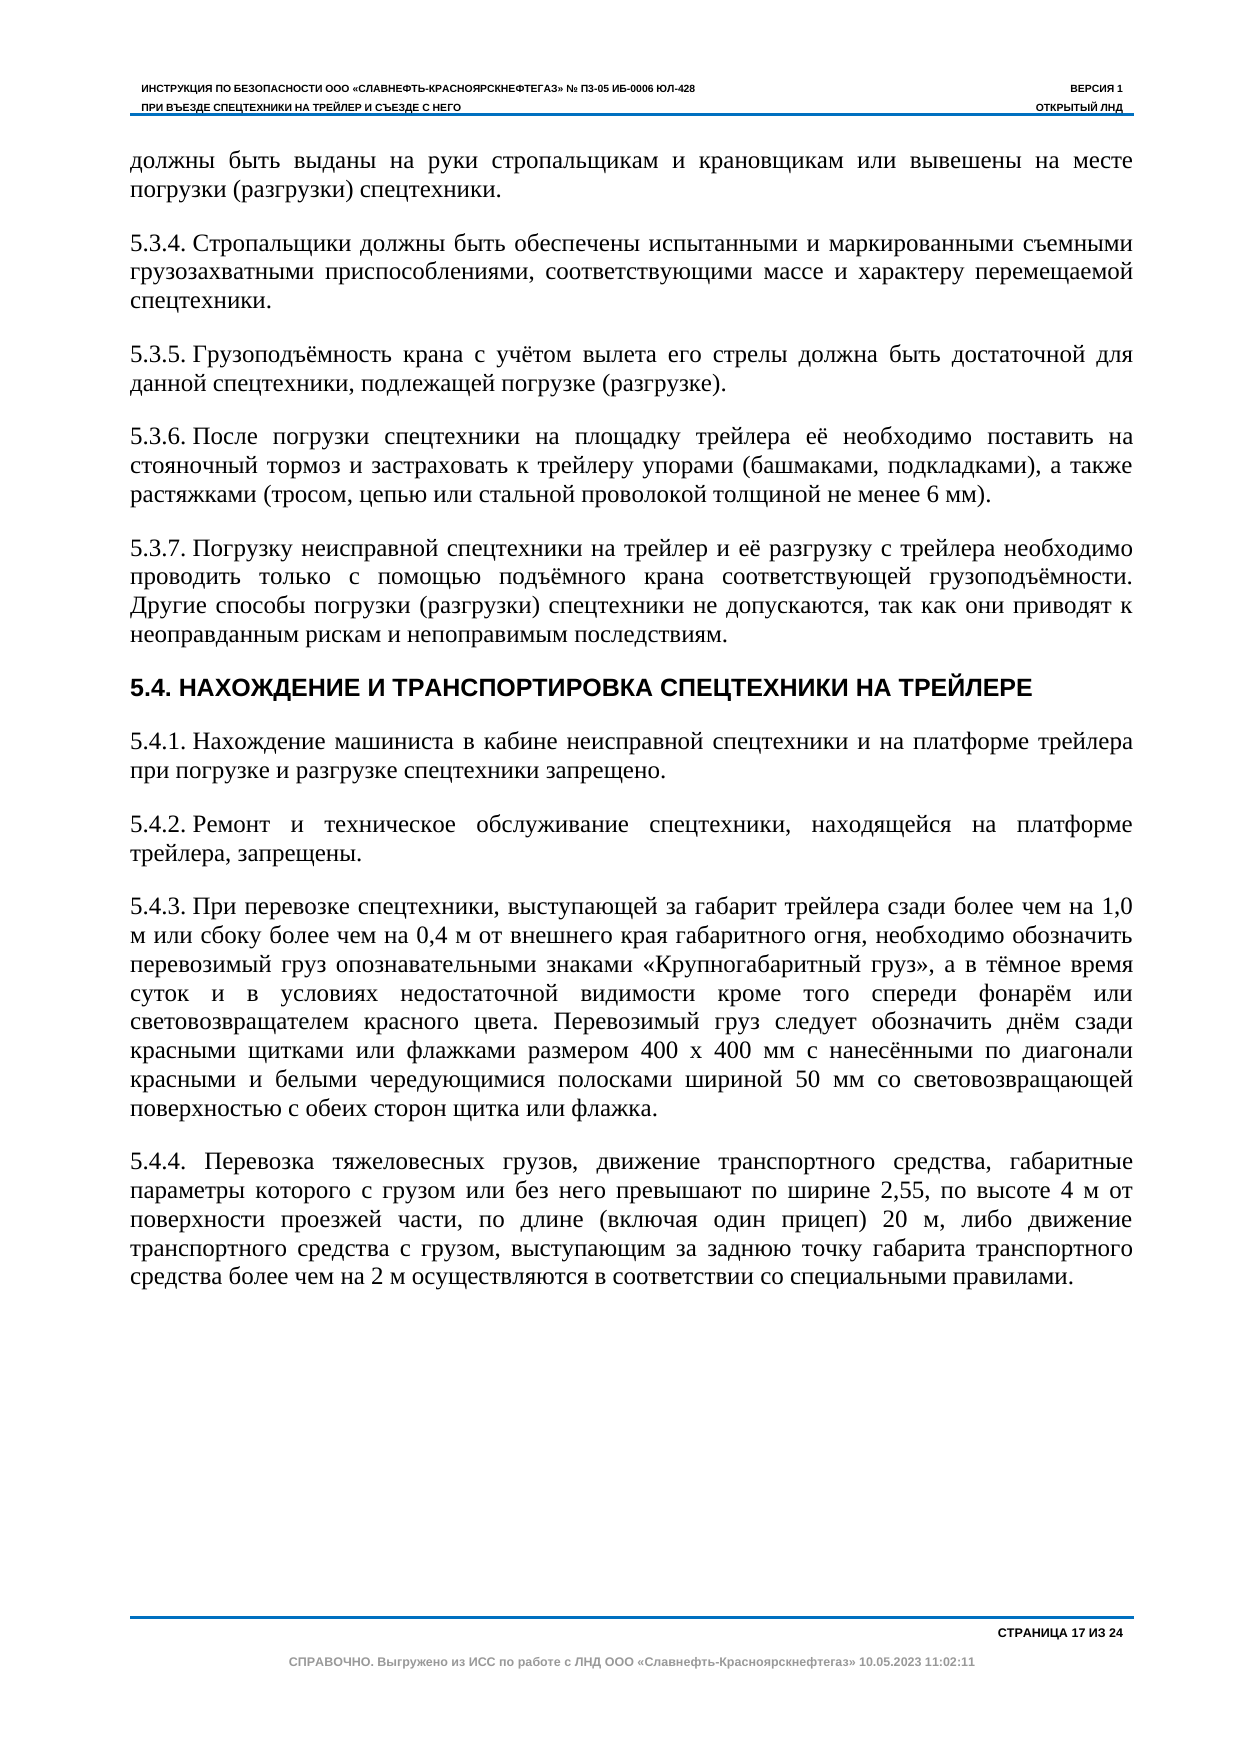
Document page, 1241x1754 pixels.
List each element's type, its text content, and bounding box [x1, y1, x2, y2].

text 5.3.7. Погрузку неисправной спецтехники на трейлер и её разгрузку с трейлера необходимо проводить только с помощью подъёмного крана соответствующей грузоподъёмности. Другие способы погрузки (разгрузки) спецтехники не допускаются, так как они приводят к неоправданным рискам и непоправимым последствиям. [130, 533, 1134, 648]
text 5.3.5. Грузоподъёмность крана с учётом вылета его стрелы должна быть достаточной для данной спецтехники, подлежащей погрузке (разгрузке). [130, 339, 1134, 396]
text 5.4.3. При перевозке спецтехники, выступающей за габарит трейлера сзади более чем на 1,0 м или сбоку более чем на 0,4 м от внешнего края габаритного огня, необходимо обозначить перевозимый груз опознавательными знаками «Крупногабаритный груз», а в тёмное время суток и в условиях недостаточной видимости кроме того спереди фонарём или световозвращателем красного цвета. Перевозимый груз следует обозначить днём сзади красными щитками или флажками размером 400 х 400 мм с нанесёнными по диагонали красными и белыми чередующимися полосками шириной 50 мм со световозвращающей поверхностью с обеих сторон щитка или флажка. [130, 891, 1134, 1121]
text 5.3.6. После погрузки спецтехники на площадку трейлера её необходимо поставить на стояночный тормоз и застраховать к трейлеру упорами (башмаками, подкладками), а также растяжками (тросом, цепью или стальной проволокой толщиной не менее 6 мм). [130, 421, 1134, 508]
text 5.3.4. Стропальщики должны быть обеспечены испытанными и маркированными съемными грузозахватными приспособлениями, соответствующими массе и характеру перемещаемой спецтехники. [130, 228, 1134, 314]
text 5.4.4. Перевозка тяжеловесных грузов, движение транспортного средства, габаритные параметры которого с грузом или без него превышают по ширине 2,55, по высоте 4 м от поверхности проезжей части, по длине (включая один прицеп) 20 м, либо движение транспортного средства с грузом, выступающим за заднюю точку габарита транспортного средства более чем на 2 м осуществляются в соответствии со специальными правилами. [130, 1146, 1134, 1290]
text 5.4.1. Нахождение машиниста в кабине неисправной спецтехники и на платформе трейлера при погрузке и разгрузке спецтехники запрещено. [130, 726, 1134, 784]
text 5.4.2. Ремонт и техническое обслуживание спецтехники, находящейся на платформе трейлера, запрещены. [130, 809, 1134, 866]
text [130, 145, 1134, 203]
text 5.4. нахождение и транспортировка спецтехники на трейлере [130, 673, 1134, 701]
